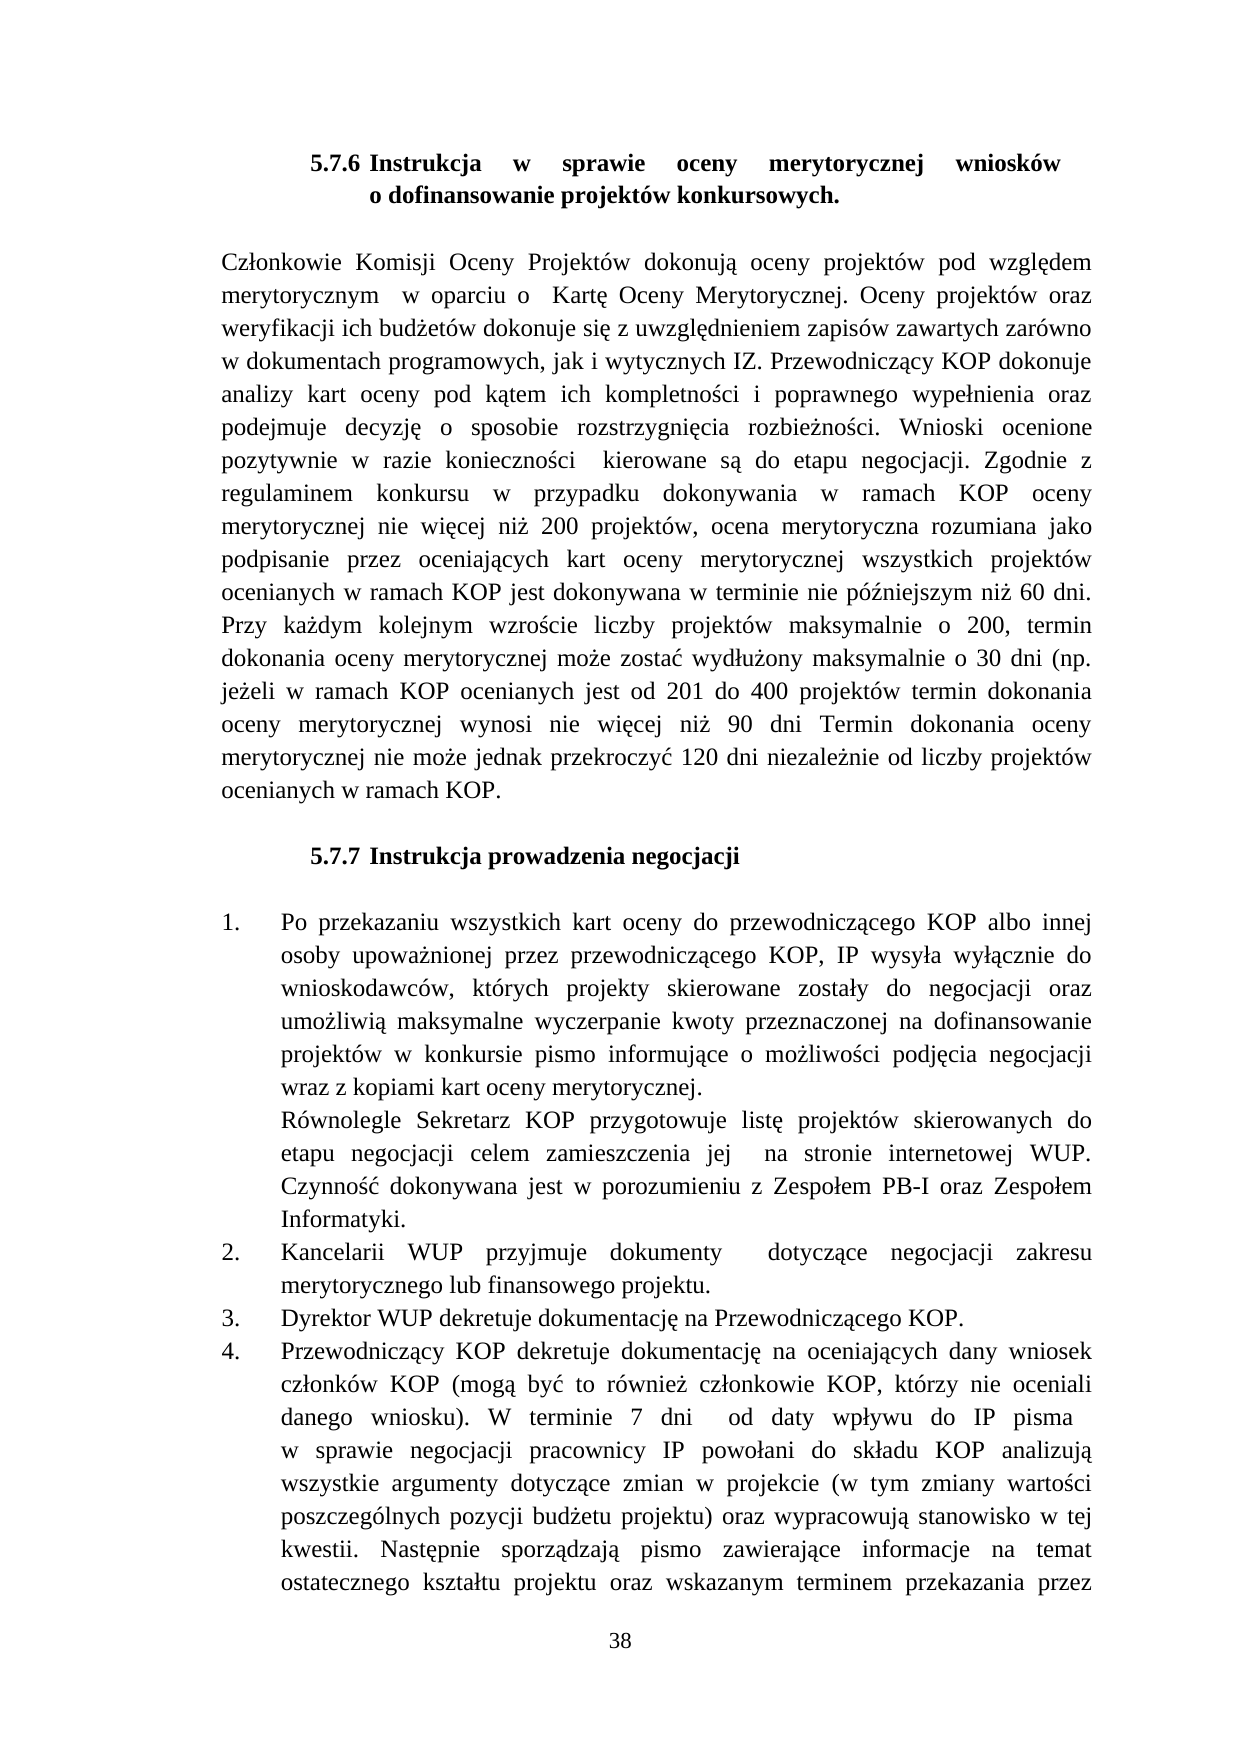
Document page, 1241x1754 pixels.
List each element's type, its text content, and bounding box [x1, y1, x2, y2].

list Równolegle Sekretarz KOP przygotowuje listę projektów skierowanych do etapu negocjacji celem zamieszczenia jej na stronie internetowej WUP. Czynność dokonywana jest w porozumieniu z Zespołem PB-I oraz Zespołem Informatyki. [281, 1105, 1093, 1233]
list Kancelarii WUP przyjmuje dokumenty dotyczące negocjacji zakresu merytorycznego lub finansowego projektu. [221, 1237, 1093, 1299]
list Członkowie Komisji Oceny Projektów dokonują oceny projektów pod względem merytorycznym w oparciu o Kartę Oceny Merytorycznej. Oceny projektów oraz weryfikacji ich budżetów dokonuje się z uwzględnieniem zapisów zawartych zarówno w dokumentach programowych, jak i wytycznych IZ. Przewodniczący KOP dokonuje analizy kart oceny pod kątem ich kompletności i poprawnego wypełnienia oraz podejmuje decyzję o sposobie rozstrzygnięcia rozbieżności. Wnioski ocenione pozytywnie w razie konieczności kierowane są do etapu negocjacji. Zgodnie z regulaminem konkursu w przypadku dokonywania w ramach KOP oceny merytorycznej nie więcej niż 200 projektów, ocena merytoryczna rozumiana jako podpisanie przez oceniających kart oceny merytorycznej wszystkich projektów ocenianych w ramach KOP jest dokonywana w terminie nie późniejszym niż 60 dni. Przy każdym kolejnym wzroście liczby projektów maksymalnie o 200, termin dokonania oceny merytorycznej może zostać wydłużony maksymalnie o 30 dni (np. jeżeli w ramach KOP ocenianych jest od 201 do 400 projektów termin dokonania oceny merytorycznej wynosi nie więcej niż 90 dni Termin dokonania oceny merytorycznej nie może jednak przekroczyć 120 dni niezależnie od liczby projektów ocenianych w ramach KOP. [221, 247, 1093, 804]
subtitle Instrukcja w sprawie oceny merytorycznej wniosków o dofinansowanie projektów konkursowych. [310, 148, 1093, 209]
subtitle Instrukcja prowadzenia negocjacji [310, 841, 1093, 870]
list Dyrektor WUP dekretuje dokumentację na Przewodniczącego KOP. [221, 1303, 1093, 1332]
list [221, 1336, 1093, 1596]
list Po przekazaniu wszystkich kart oceny do przewodniczącego KOP albo innej osoby upoważnionej przez przewodniczącego KOP, IP wysyła wyłącznie do wnioskodawców, których projekty skierowane zostały do negocjacji oraz umożliwią maksymalne wyczerpanie kwoty przeznaczonej na dofinansowanie projektów w konkursie pismo informujące o możliwości podjęcia negocjacji wraz z kopiami kart oceny merytorycznej. [221, 907, 1093, 1101]
